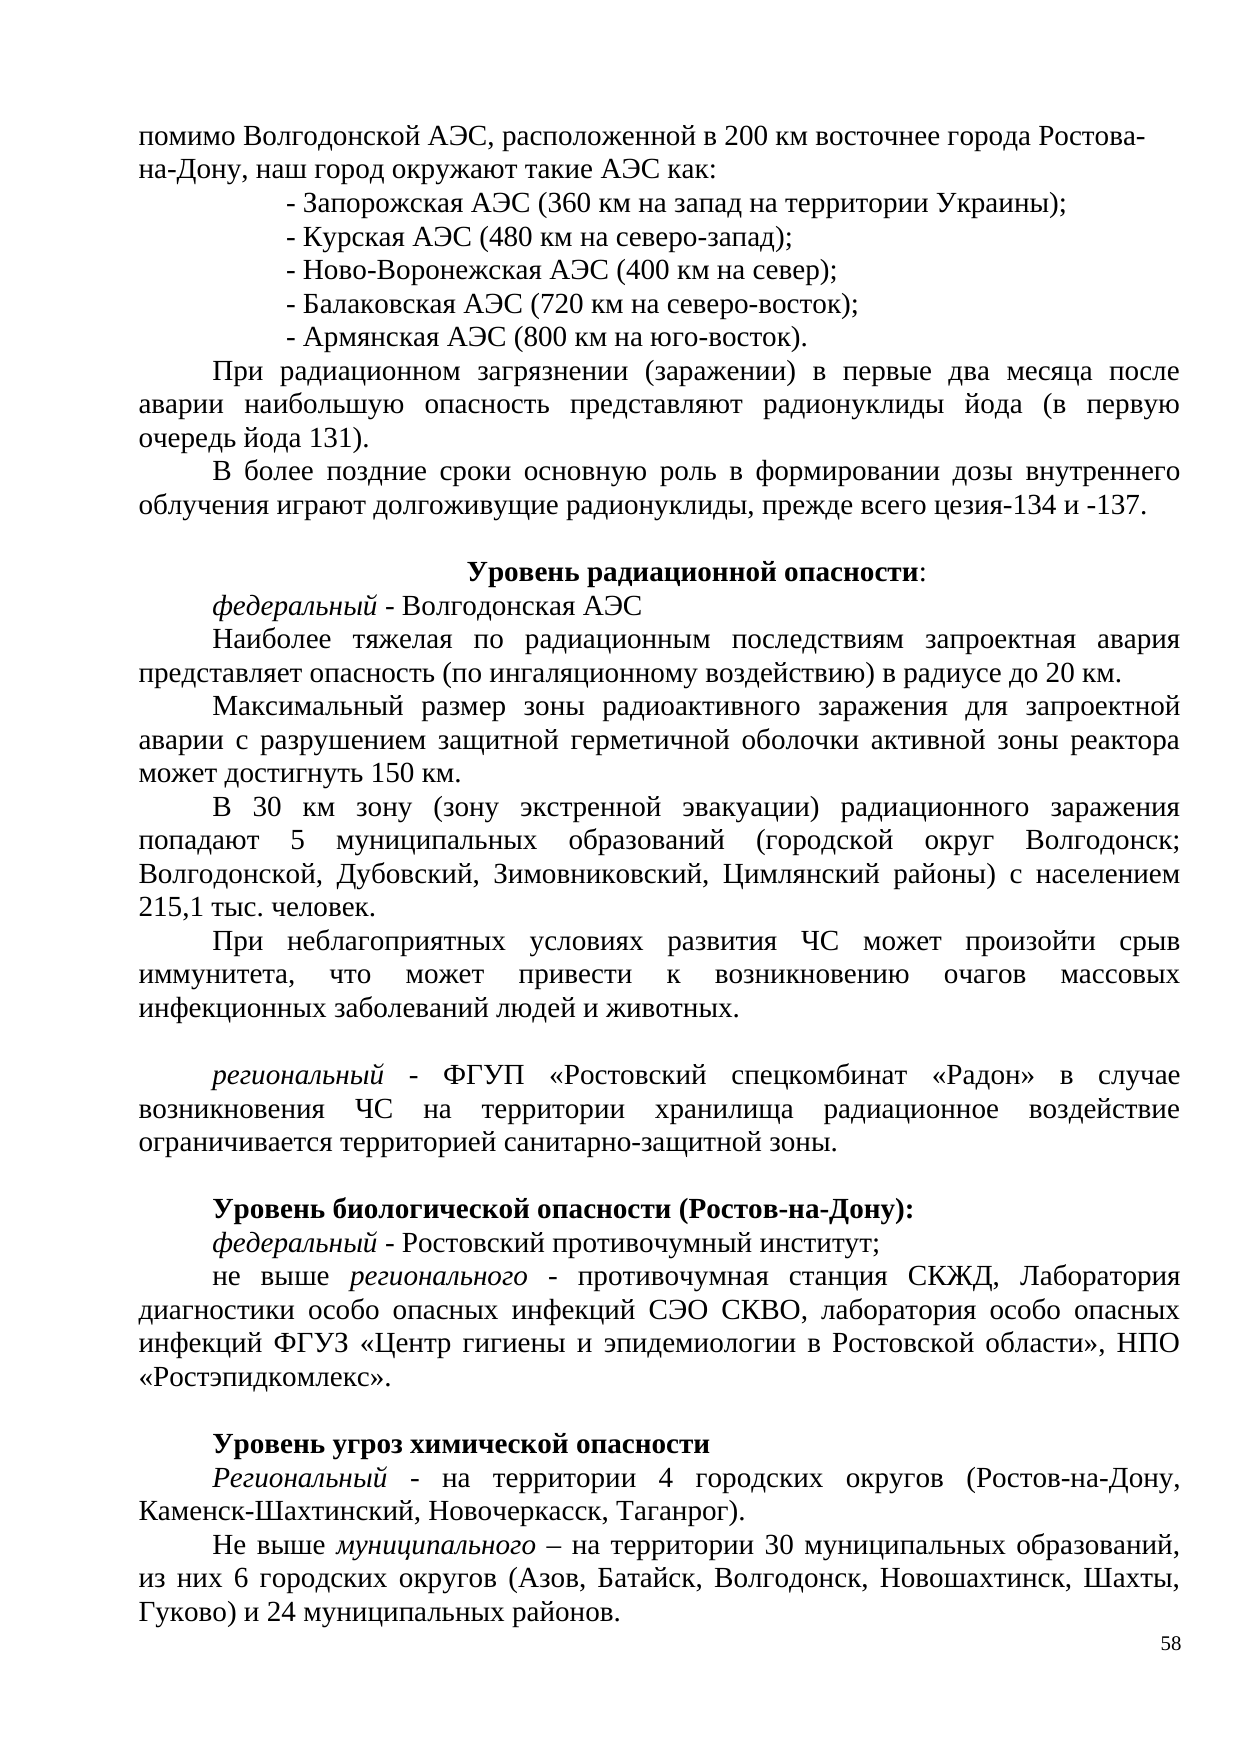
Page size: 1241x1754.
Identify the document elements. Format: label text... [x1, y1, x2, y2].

text Максимальный размер зоны радиоактивного заражения для запроектной аварии с разрушением защитной герметичной оболочки активной зоны реактора может достигнуть 150 км. [138, 688, 1181, 789]
text не выше регионального - противочумная станция СКЖД, Лаборатория диагностики особо опасных инфекций СЭО СКВО, лаборатория особо опасных инфекций ФГУЗ «Центр гигиены и эпидемиологии в Ростовской области», НПО «Ростэпидкомлекс». [138, 1258, 1181, 1393]
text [138, 118, 1181, 185]
text Наиболее тяжелая по радиационным последствиям запроектная авария представляет опасность (по ингаляционному воздействию) в радиусе до 20 км. [138, 621, 1181, 688]
text федеральный - Волгодонская АЭС [138, 588, 1181, 621]
text Уровень угроз химической опасности [138, 1426, 1181, 1460]
text Не выше муниципального – на территории 30 муниципальных образований, из них 6 городских округов (Азов, Батайск, Волгодонск, Новошахтинск, Шахты, Гуково) и 24 муниципальных районов. [138, 1527, 1181, 1627]
text Уровень радиационной опасности: [138, 554, 1181, 588]
text - Запорожская АЭС (360 км на запад на территории Украины); [138, 185, 1181, 219]
text Уровень биологической опасности (Ростов-на-Дону): [138, 1191, 1181, 1225]
text региональный - ФГУП «Ростовский спецкомбинат «Радон» в случае возникновения ЧС на территории хранилища радиационное воздействие ограничивается территорией санитарно-защитной зоны. [138, 1057, 1181, 1158]
text федеральный - Ростовский противочумный институт; [138, 1225, 1181, 1258]
text - Армянская АЭС (800 км на юго-восток). [138, 319, 1181, 353]
text - Балаковская АЭС (720 км на северо-восток); [138, 286, 1181, 319]
text При неблагоприятных условиях развития ЧС может произойти срыв иммунитета, что может привести к возникновению очагов массовых инфекционных заболеваний людей и животных. [138, 923, 1181, 1024]
text В более поздние сроки основную роль в формировании дозы внутреннего облучения играют долгоживущие радионуклиды, прежде всего цезия-134 и -137. [138, 453, 1181, 521]
text Региональный - на территории 4 городских округов (Ростов-на-Дону, Каменск-Шахтинский, Новочеркасск, Таганрог). [138, 1460, 1181, 1527]
text - Ново-Воронежская АЭС (400 км на север); [138, 252, 1181, 286]
text - Курская АЭС (480 км на северо-запад); [138, 219, 1181, 252]
text В 30 км зону (зону экстренной эвакуации) радиационного заражения попадают 5 муниципальных образований (городской округ Волгодонск; Волгодонской, Дубовский, Зимовниковский, Цимлянский районы) с населением 215,1 тыс. человек. [138, 789, 1181, 923]
text При радиационном загрязнении (заражении) в первые два месяца после аварии наибольшую опасность представляют радионуклиды йода (в первую очередь йода 131). [138, 353, 1181, 453]
